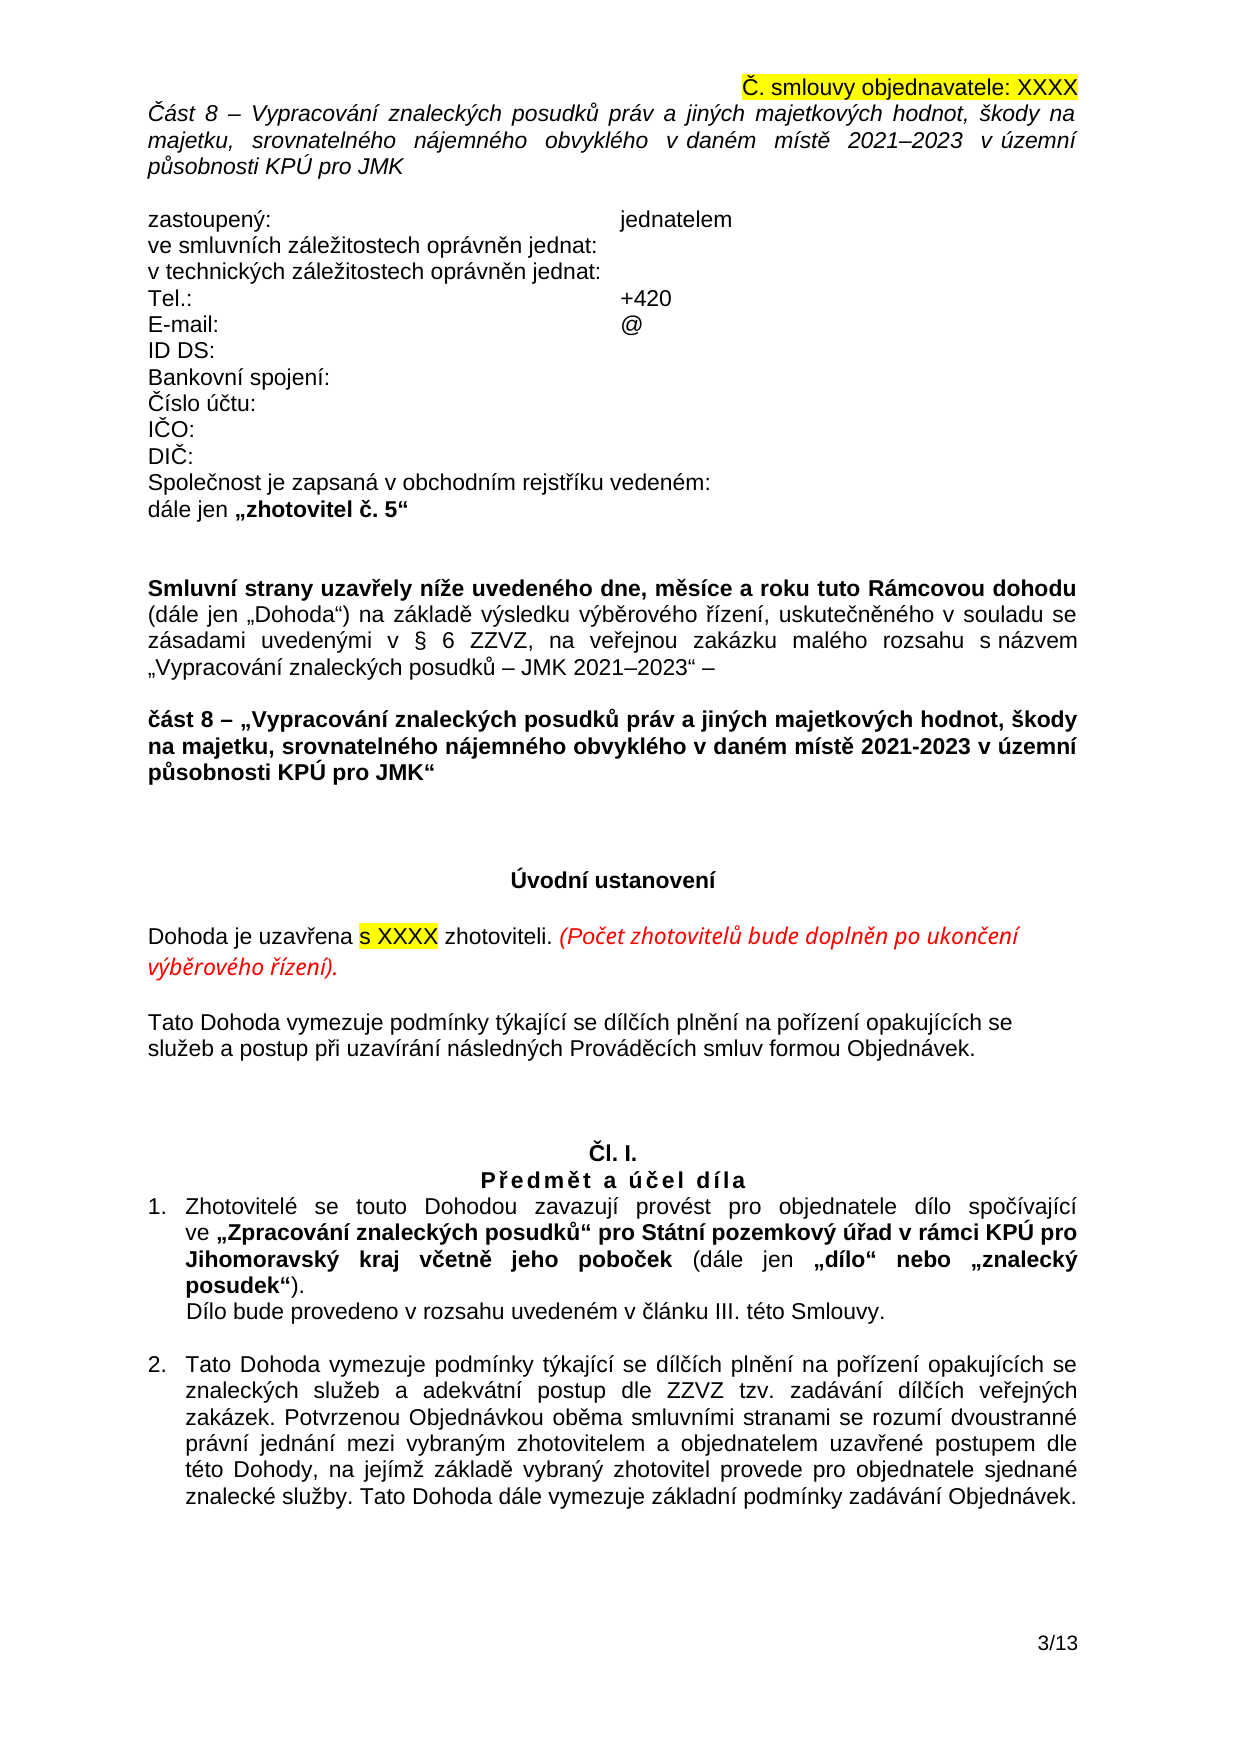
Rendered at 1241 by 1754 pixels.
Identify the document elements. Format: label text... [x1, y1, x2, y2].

subtitle Předmět a účel díla [148, 1167, 1078, 1193]
text Smluvní strany uzavřely níže uvedeného dne, měsíce a roku tuto Rámcovou dohodu (dále jen „Dohoda“) na základě výsledku výběrového řízení, uskutečněného v souladu se zásadami uvedenými v § 6 ZZVZ, na veřejnou zakázku malého rozsahu s názvem „Vypracování znaleckých posudků – JMK 2021–2023“ – [148, 574, 1078, 680]
text výběrového řízení). [148, 951, 1078, 982]
text DIČ: [148, 443, 1078, 469]
text IČO: [148, 416, 1078, 443]
list Tato Dohoda vymezuje podmínky týkající se dílčích plnění na pořízení opakujících se znaleckých služeb a adekvátní postup dle ZZVZ tzv. zadávání dílčích veřejných zakázek. Potvrzenou Objednávkou oběma smluvními stranami se rozumí dvoustranné právní jednání mezi vybraným zhotovitelem a objednatelem uzavřené postupem dle této Dohody, na jejímž základě vybraný zhotovitel provede pro objednatele sjednané znalecké služby. Tato Dohoda dále vymezuje základní podmínky zadávání Objednávek. [148, 1351, 1078, 1509]
text Číslo účtu: [148, 390, 1078, 416]
text v technických záležitostech oprávněn jednat: [148, 258, 1078, 285]
text Společnost je zapsaná v obchodním rejstříku vedeném: [148, 469, 1078, 496]
text část 8 – „Vypracování znaleckých posudků práv a jiných majetkových hodnot, škody na majetku, srovnatelného nájemného obvyklého v daném místě 2021-2023 v územní působnosti KPÚ pro JMK“ [148, 706, 1078, 785]
text Tel.: +420 [148, 285, 1078, 311]
text Tato Dohoda vymezuje podmínky týkající se dílčích plnění na pořízení opakujících se služeb a postup při uzavírání následných Prováděcích smluv formou Objednávek. [148, 1008, 1078, 1061]
text Čl. I. [148, 1140, 1078, 1167]
list Zhotovitelé se touto Dohodou zavazují provést pro objednatele dílo spočívající ve „Zpracování znaleckých posudků“ pro Státní pozemkový úřad v rámci KPÚ pro Jihomoravský kraj včetně jeho poboček (dále jen „dílo“ nebo „znalecký posudek“). [148, 1193, 1078, 1298]
text Dohoda je uzavřena s XXXX zhotoviteli. (Počet zhotovitelů bude doplněn po ukončení [148, 919, 1078, 951]
text E-mail: @ [148, 311, 1078, 337]
text Dílo bude provedeno v rozsahu uvedeném v článku III. této Smlouvy. [148, 1298, 1078, 1325]
text ID DS: [148, 337, 1078, 364]
text dále jen „zhotovitel č. 5“ [148, 496, 1078, 522]
text ve smluvních záležitostech oprávněn jednat: [148, 232, 1078, 258]
text zastoupený: jednatelem [148, 206, 1078, 232]
text Úvodní ustanovení [148, 867, 1078, 893]
text Bankovní spojení: [148, 364, 1078, 390]
